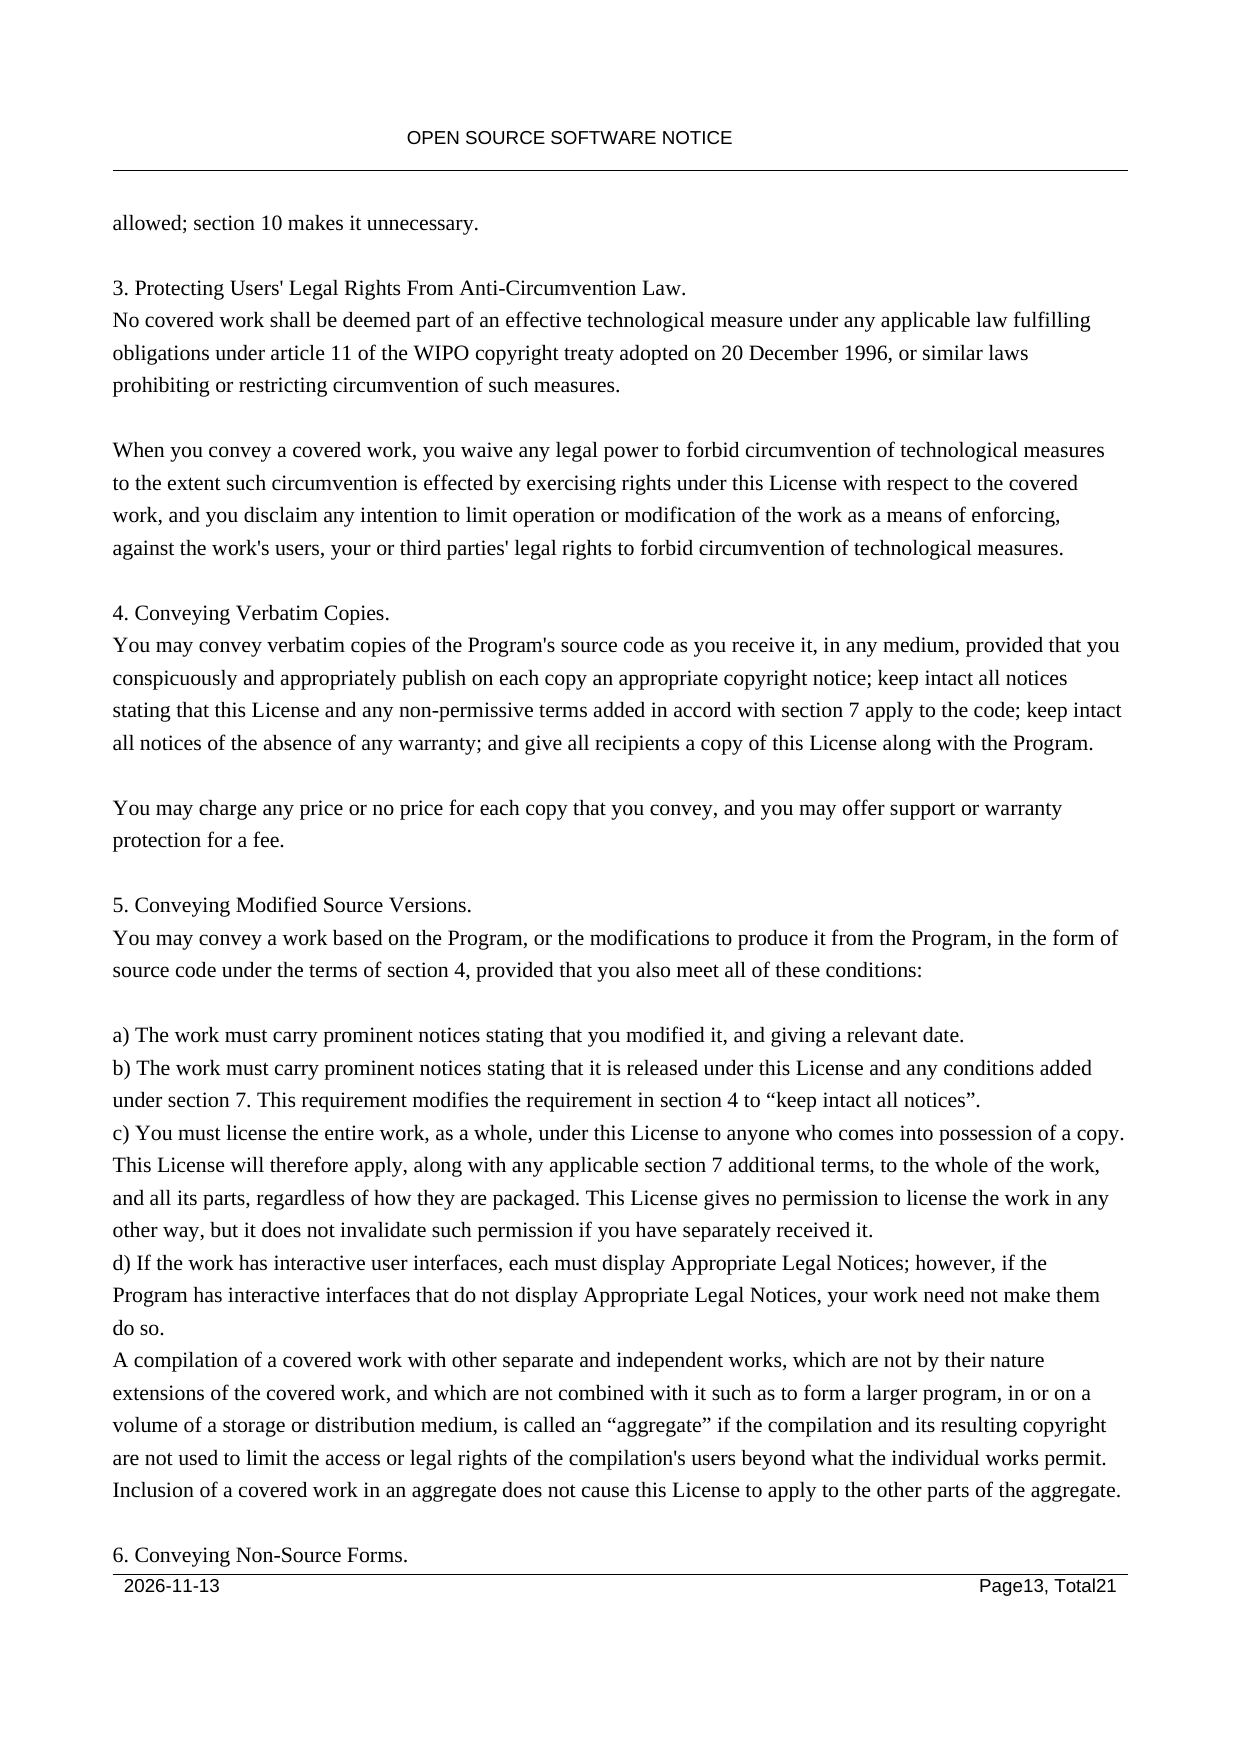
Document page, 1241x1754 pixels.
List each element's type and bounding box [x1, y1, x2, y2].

text [112, 206, 1128, 1571]
